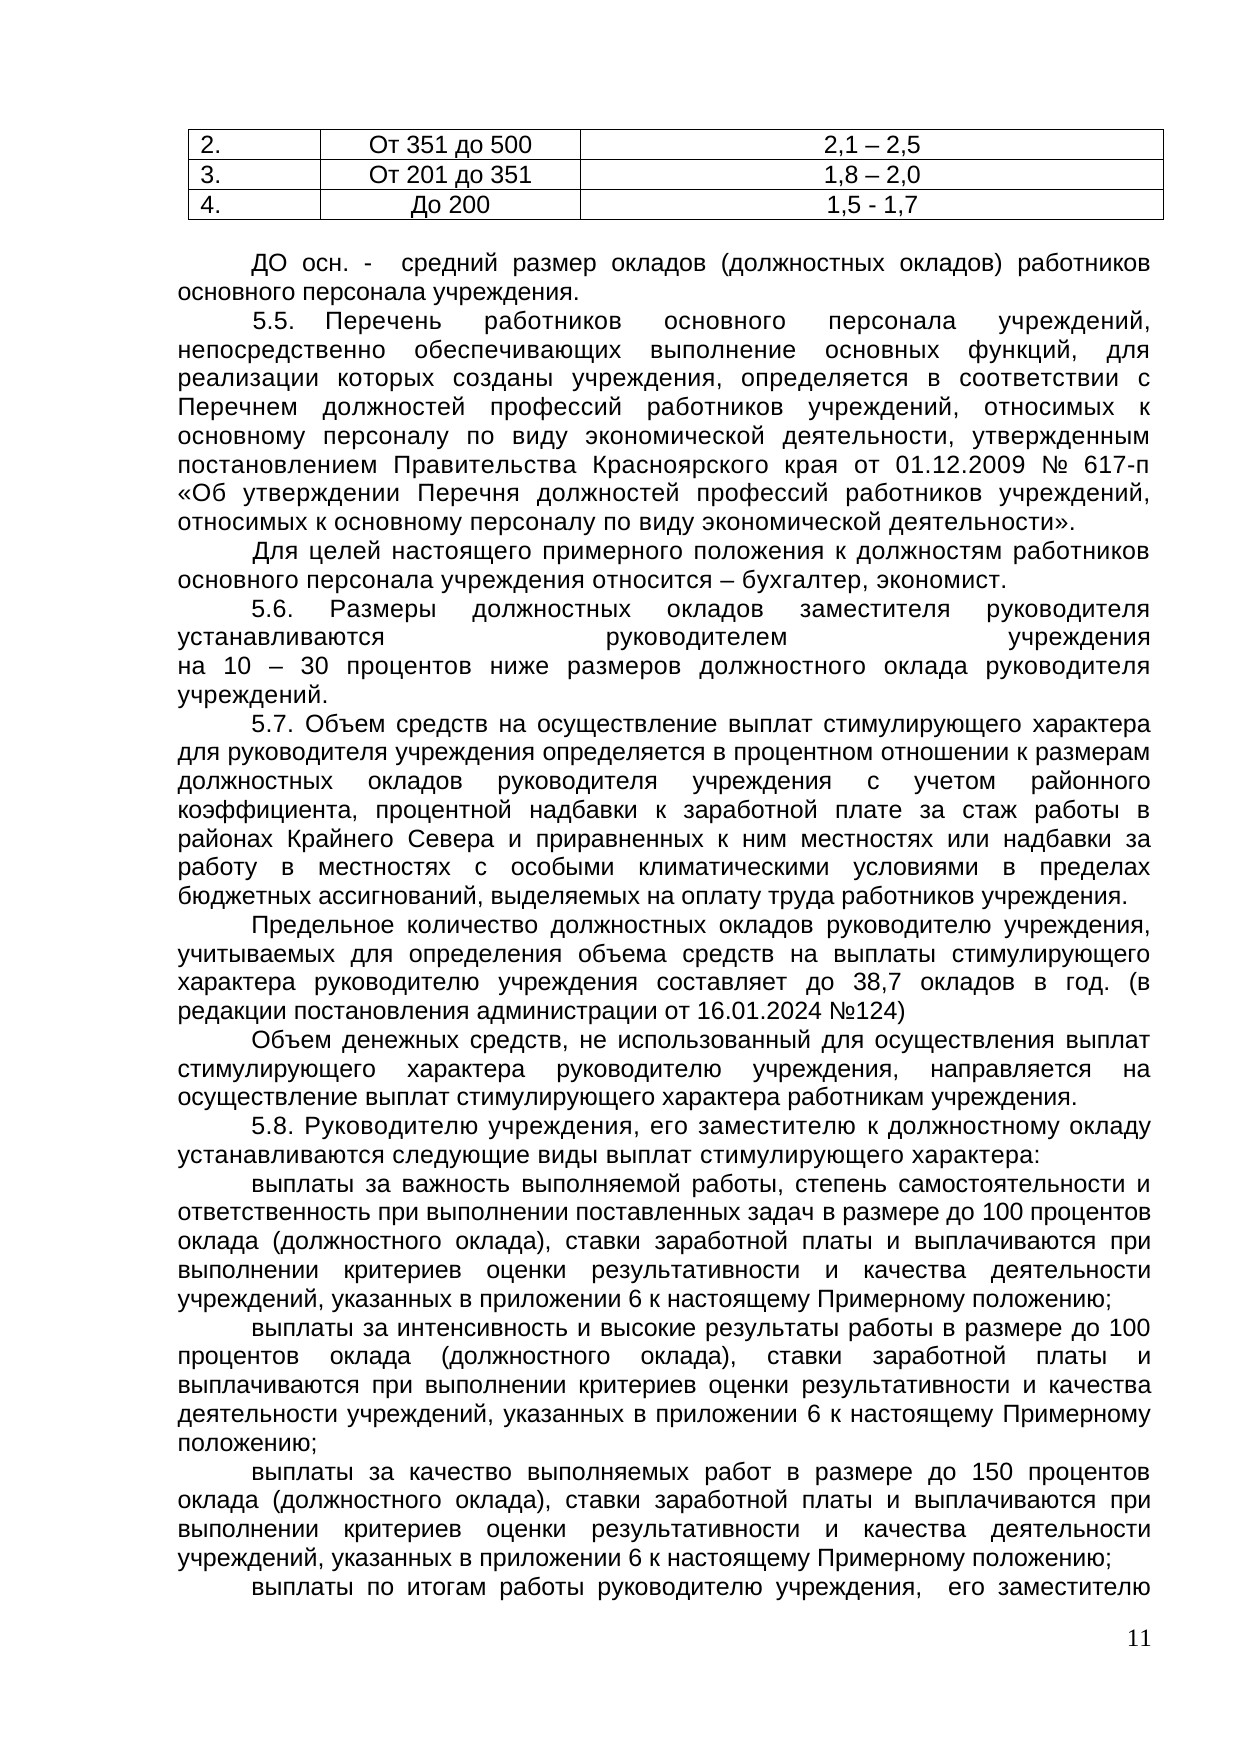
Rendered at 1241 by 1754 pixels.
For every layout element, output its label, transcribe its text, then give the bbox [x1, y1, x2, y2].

table_cell 2,1 – 2,5 [581, 130, 1163, 159]
text 5.7. Объем средств на осуществление выплат стимулирующего характера для руководителя учреждения определяется в процентном отношении к размерам должностных окладов руководителя учреждения с учетом районного коэффициента, процентной надбавки к заработной плате за стаж работы в районах Крайнего Севера и приравненных к ним местностях или надбавки за работу в местностях с особыми климатическими условиями в пределах бюджетных ассигнований, выделяемых на оплату труда работников учреждения. [177, 709, 1152, 910]
table_cell От 351 до 500 [321, 130, 580, 159]
table_cell От 201 до 351 [321, 160, 580, 189]
table_cell 2. [189, 130, 320, 159]
text ДО осн. - средний размер окладов (должностных окладов) работников основного персонала учреждения. [177, 248, 1152, 306]
text выплаты за качество выполняемых работ в размере до 150 процентов оклада (должностного оклада), ставки заработной платы и выплачиваются при выполнении критериев оценки результативности и качества деятельности учреждений, указанных в приложении 6 к настоящему Примерному положению; [177, 1457, 1152, 1572]
table_cell 4. [189, 190, 320, 218]
table_cell 1,5 - 1,7 [581, 190, 1163, 218]
text выплаты за важность выполняемой работы, степень самостоятельности и ответственность при выполнении поставленных задач в размере до 100 процентов оклада (должностного оклада), ставки заработной платы и выплачиваются при выполнении критериев оценки результативности и качества деятельности учреждений, указанных в приложении 6 к настоящему Примерному положению; [177, 1169, 1152, 1312]
text 5.8. Руководителю учреждения, его заместителю к должностному окладу устанавливаются следующие виды выплат стимулирующего характера: [177, 1111, 1152, 1169]
table_cell 3. [189, 160, 320, 189]
text выплаты за интенсивность и высокие результаты работы в размере до 100 процентов оклада (должностного оклада), ставки заработной платы и выплачиваются при выполнении критериев оценки результативности и качества деятельности учреждений, указанных в приложении 6 к настоящему Примерному положению; [177, 1313, 1152, 1456]
table_cell До 200 [321, 190, 580, 218]
text Объем денежных средств, не использованный для осуществления выплат стимулирующего характера руководителю учреждения, направляется на осуществление выплат стимулирующего характера работникам учреждения. [177, 1025, 1152, 1111]
text Предельное количество должностных окладов руководителю учреждения, учитываемых для определения объема средств на выплаты стимулирующего характера руководителю учреждения составляет до 38,7 окладов в год. (в редакции постановления администрации от 16.01.2024 №124) [177, 910, 1152, 1025]
text 5.6. Размеры должностных окладов заместителя руководителя устанавливаются руководителем учреждения на 10 – 30 процентов ниже размеров должностного оклада руководителя учреждений. [177, 594, 1152, 709]
text Для целей настоящего примерного положения к должностям работников основного персонала учреждения относится – бухгалтер, экономист. [177, 536, 1152, 594]
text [177, 1572, 1152, 1600]
table_cell 1,8 – 2,0 [581, 160, 1163, 189]
text 5.5. Перечень работников основного персонала учреждений, непосредственно обеспечивающих выполнение основных функций, для реализации которых созданы учреждения, определяется в соответствии с Перечнем должностей профессий работников учреждений, относимых к основному персоналу по виду экономической деятельности, утвержденным постановлением Правительства Красноярского края от 01.12.2009 № 617-п «Об утверждении Перечня должностей профессий работников учреждений, относимых к основному персоналу по виду экономической деятельности». [177, 306, 1152, 536]
